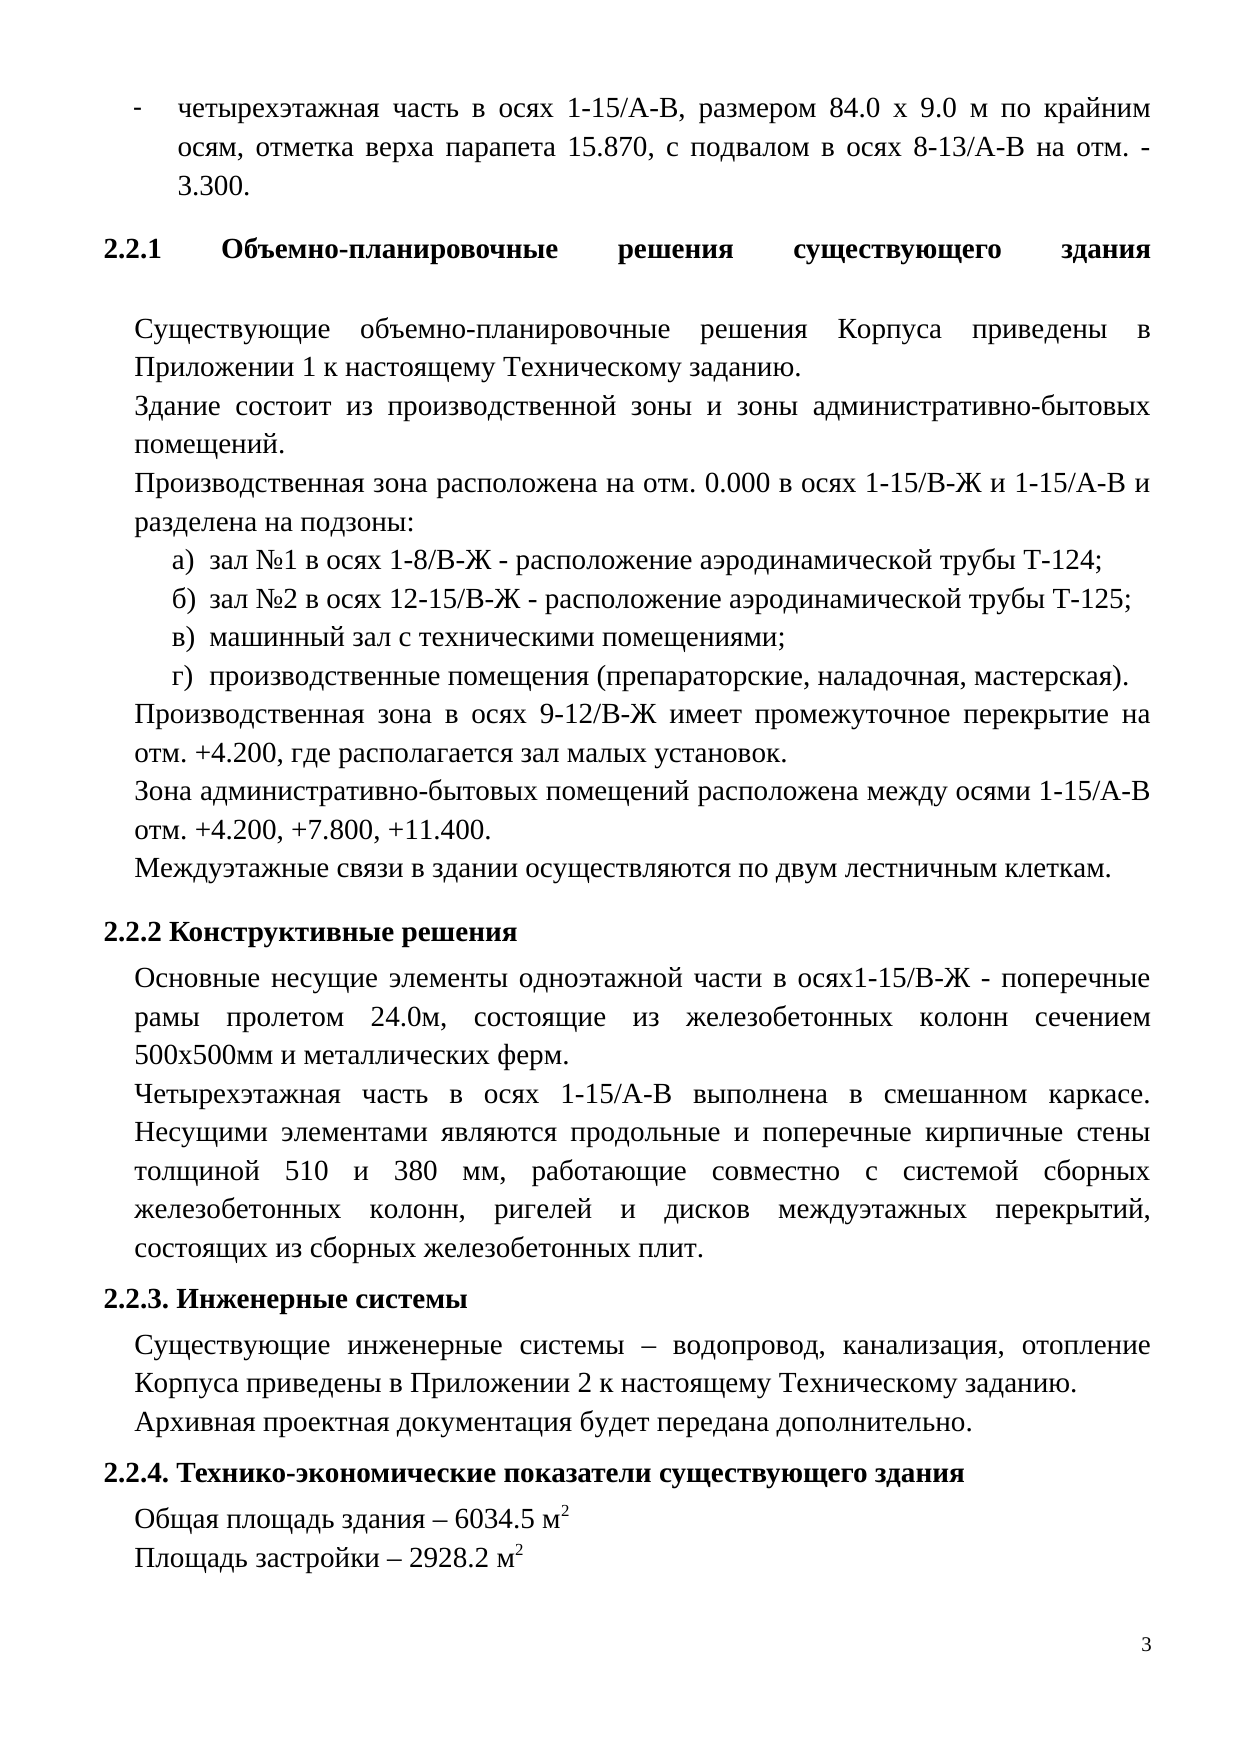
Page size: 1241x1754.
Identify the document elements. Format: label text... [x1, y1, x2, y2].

text Общая площадь здания – 6034.5 м2 [134, 1501, 1152, 1535]
text Площадь застройки – 2928.2 м2 [134, 1540, 1152, 1573]
text Четырехэтажная часть в осях 1-15/А-В выполнена в смешанном каркасе. Несущими элементами являются продольные и поперечные кирпичные стены толщиной 510 и 380 мм, работающие совместно с системой сборных железобетонных колонн, ригелей и дисков междуэтажных перекрытий, состоящих из сборных железобетонных плит. [134, 1076, 1152, 1263]
list машинный зал с техническими помещениями; [172, 619, 1152, 653]
list зал №2 в осях 12-15/В-Ж - расположение аэродинамической трубы Т-125; [172, 581, 1152, 614]
text Существующие объемно-планировочные решения Корпуса приведены в Приложении 1 к настоящему Техническому заданию. [134, 311, 1152, 383]
subtitle 2.2.4. Технико-экономические показатели существующего здания [103, 1455, 1152, 1489]
subtitle 2.2.2 Конструктивные решения [103, 914, 1152, 948]
text Производственная зона расположена на отм. 0.000 в осях 1-15/В-Ж и 1-15/А-В и разделена на подзоны: [134, 465, 1152, 537]
text Зона административно-бытовых помещений расположена между осями 1-15/А-В отм. +4.200, +7.800, +11.400. [134, 773, 1152, 846]
text Производственная зона в осях 9-12/В-Ж имеет промежуточное перекрытие на отм. +4.200, где располагается зал малых установок. [134, 696, 1152, 768]
text Междуэтажные связи в здании осуществляются по двум лестничным клеткам. [134, 851, 1152, 884]
list зал №1 в осях 1-8/В-Ж - расположение аэродинамической трубы Т-124; [172, 542, 1152, 576]
text Существующие инженерные системы – водопровод, канализация, отопление Корпуса приведены в Приложении 2 к настоящему Техническому заданию. [134, 1327, 1152, 1399]
text Основные несущие элементы одноэтажной части в осях1-15/В-Ж - поперечные рамы пролетом 24.0м, состоящие из железобетонных колонн сечением 500х500мм и металлических ферм. [134, 960, 1152, 1071]
list производственные помещения (препараторские, наладочная, мастерская). [172, 658, 1152, 691]
text Здание состоит из производственной зоны и зоны административно-бытовых помещений. [134, 388, 1152, 460]
subtitle 2.2.3. Инженерные системы [103, 1281, 1152, 1314]
text Архивная проектная документация будет передана дополнительно. [134, 1404, 1152, 1438]
subtitle 2.2.1 Объемно-планировочные решения существующего здания [103, 231, 1152, 298]
list четырехэтажная часть в осях 1-15/А-В, размером 84.0 х 9.0 м по крайним осям, отметка верха парапета 15.870, с подвалом в осях 8-13/А-В на отм. -3.300. [133, 89, 1152, 201]
